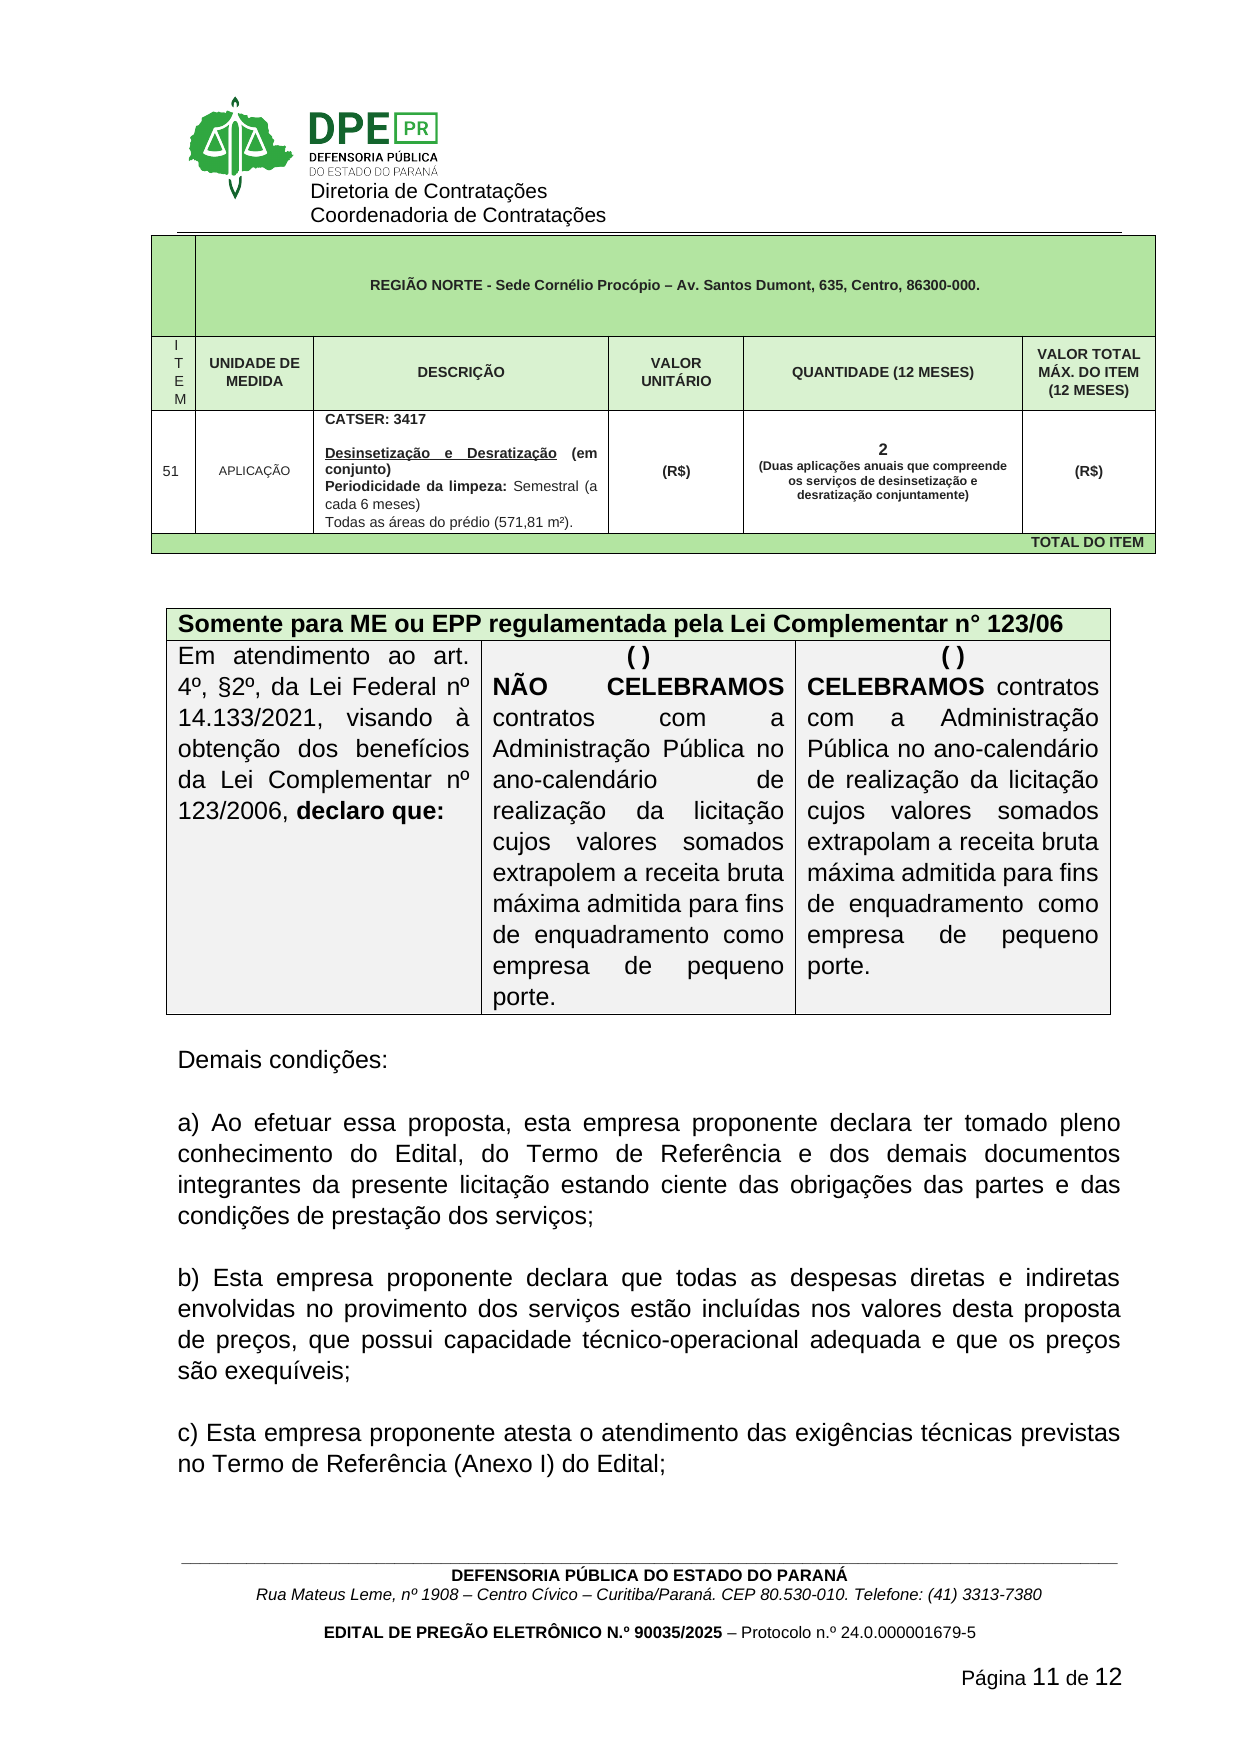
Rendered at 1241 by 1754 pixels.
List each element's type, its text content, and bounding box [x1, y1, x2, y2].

table_cell ( ) CELEBRAMOS contratos com a Administração Pública no ano-calendário de realização da licitação cujos valores somados extrapolam a receita bruta máxima admitida para fins de enquadramento como empresa de pequeno porte. [796, 641, 1110, 1013]
table_cell UNIDADE DE MEDIDA [196, 337, 313, 410]
text b) Esta empresa proponente declara que todas as despesas diretas e indiretas envolvidas no provimento dos serviços estão incluídas nos valores desta proposta de preços, que possui capacidade técnico-operacional adequada e que os preços são exequíveis; [177, 1263, 1122, 1385]
table_cell VALOR TOTAL MÁX. DO ITEM (12 MESES) [1023, 337, 1155, 410]
table_cell ITEM [152, 337, 195, 410]
table_cell VALOR UNITÁRIO [609, 337, 743, 410]
picture [188, 96, 438, 200]
table_cell DESCRIÇÃO [314, 337, 608, 410]
table_cell Em atendimento ao art. 4º, §2º, da Lei Federal nº 14.133/2021, visando à obtenção dos benefícios da Lei Complementar nº 123/2006, declaro que: [167, 641, 481, 1013]
table_cell (R$) [1023, 411, 1155, 533]
text Demais condições: [177, 1046, 1122, 1074]
table_cell QUANTIDADE (12 MESES) [744, 337, 1022, 410]
table_cell REGIÃO NORTE - Sede Cornélio Procópio – Av. Santos Dumont, 635, Centro, 86300-000. [196, 236, 1155, 336]
text a) Ao efetuar essa proposta, esta empresa proponente declara ter tomado pleno conhecimento do Edital, do Termo de Referência e dos demais documentos integrantes da presente licitação estando ciente das obrigações das partes e das condições de prestação dos serviços; [177, 1108, 1122, 1229]
table_cell [152, 236, 195, 336]
table_cell ( ) NÃO CELEBRAMOS contratos com a Administração Pública no ano-calendário de realização da licitação cujos valores somados extrapolem a receita bruta máxima admitida para fins de enquadramento como empresa de pequeno porte. [482, 641, 795, 1013]
text c) Esta empresa proponente atesta o atendimento das exigências técnicas previstas no Termo de Referência (Anexo I) do Edital; [177, 1418, 1122, 1478]
table_cell 2 (Duas aplicações anuais que compreende os serviços de desinsetização e desratização conjuntamente) [744, 411, 1022, 533]
table_header Somente para ME ou EPP regulamentada pela Lei Complementar n° 123/06 [167, 609, 1110, 640]
table_cell TOTAL DO ITEM [152, 534, 1155, 553]
table_cell CATSER: 3417 Desinsetização e Desratização (em conjunto) Periodicidade da limpeza: Semestral (a cada 6 meses) Todas as áreas do prédio (571,81 m²). [314, 411, 608, 533]
table_cell (R$) [609, 411, 743, 533]
table_cell 51 [152, 411, 195, 533]
table_cell APLICAÇÃO [196, 411, 313, 533]
